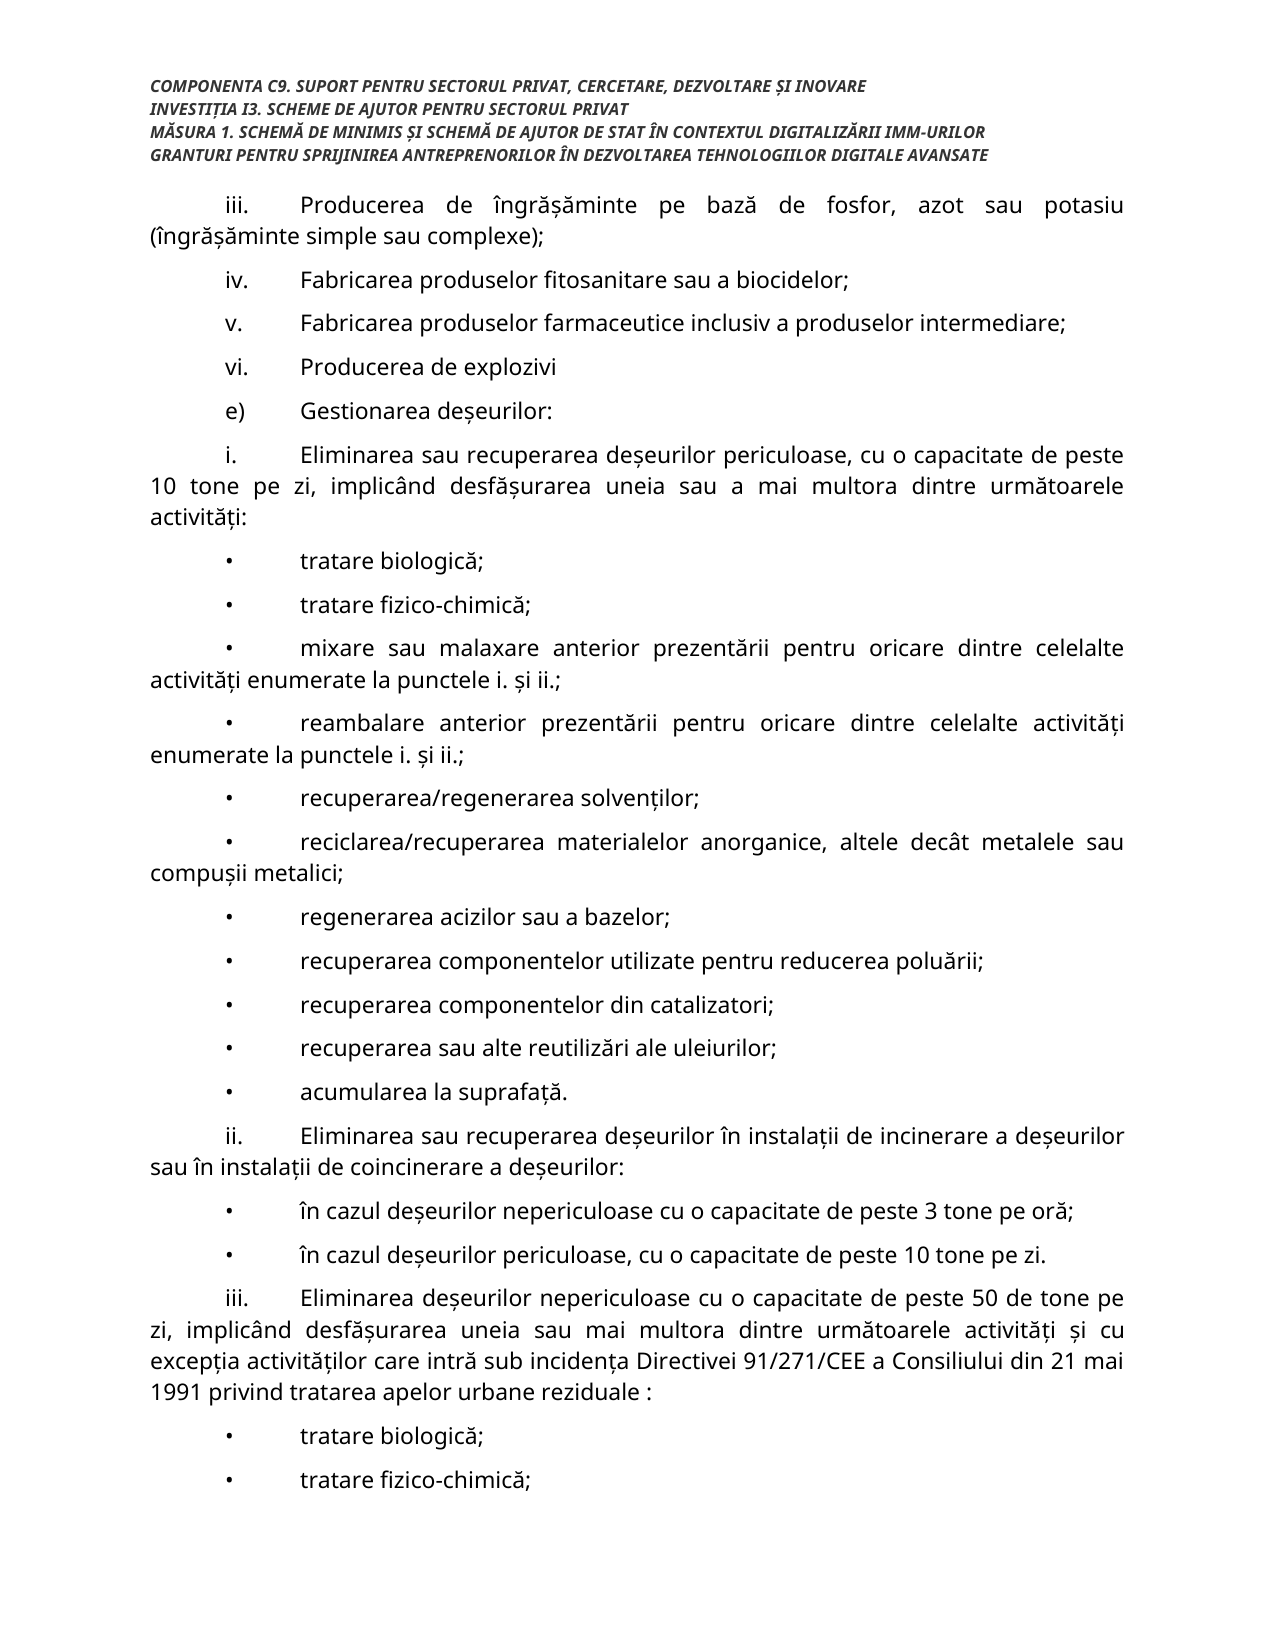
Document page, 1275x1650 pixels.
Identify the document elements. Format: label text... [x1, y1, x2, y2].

text • tratare fizico-chimică; [150, 588, 1125, 620]
text • tratare fizico-chimică; [150, 1463, 1125, 1495]
text • regenerarea acizilor sau a bazelor; [150, 901, 1125, 932]
text • mixare sau malaxare anterior prezentării pentru oricare dintre celelalte activități enumerate la punctele i. și ii.; [150, 632, 1125, 695]
text ii. Eliminarea sau recuperarea deșeurilor în instalații de incinerare a deșeurilor sau în instalații de coincinerare a deșeurilor: [150, 1120, 1125, 1182]
text • tratare biologică; [150, 1420, 1125, 1451]
text • în cazul deșeurilor periculoase, cu o capacitate de peste 10 tone pe zi. [150, 1238, 1125, 1270]
text • reciclarea/recuperarea materialelor anorganice, altele decât metalele sau compușii metalici; [150, 826, 1125, 888]
text v. Fabricarea produselor farmaceutice inclusiv a produselor intermediare; [150, 307, 1125, 338]
text vi. Producerea de explozivi [150, 351, 1125, 382]
text • recuperarea sau alte reutilizări ale uleiurilor; [150, 1032, 1125, 1063]
text e) Gestionarea deșeurilor: [150, 395, 1125, 426]
text i. Eliminarea sau recuperarea deșeurilor periculoase, cu o capacitate de peste 10 tone pe zi, implicând desfășurarea uneia sau a mai multora dintre următoarele activități: [150, 438, 1125, 532]
text • în cazul deșeurilor nepericuloase cu o capacitate de peste 3 tone pe oră; [150, 1195, 1125, 1226]
text • reambalare anterior prezentării pentru oricare dintre celelalte activități enumerate la punctele i. și ii.; [150, 707, 1125, 770]
text iv. Fabricarea produselor fitosanitare sau a biocidelor; [150, 263, 1125, 295]
text • acumularea la suprafață. [150, 1076, 1125, 1107]
text iii. Eliminarea deșeurilor nepericuloase cu o capacitate de peste 50 de tone pe zi, implicând desfășurarea uneia sau mai multora dintre următoarele activități și cu excepția activităților care intră sub incidența Directivei 91/271/CEE a Consiliului din 21 mai 1991 privind tratarea apelor urbane reziduale : [150, 1282, 1125, 1407]
text • recuperarea componentelor din catalizatori; [150, 988, 1125, 1020]
text • recuperarea/regenerarea solvenților; [150, 782, 1125, 813]
text • recuperarea componentelor utilizate pentru reducerea poluării; [150, 945, 1125, 976]
text • tratare biologică; [150, 545, 1125, 576]
text iii. Producerea de îngrășăminte pe bază de fosfor, azot sau potasiu (îngrășăminte simple sau complexe); [150, 188, 1125, 251]
